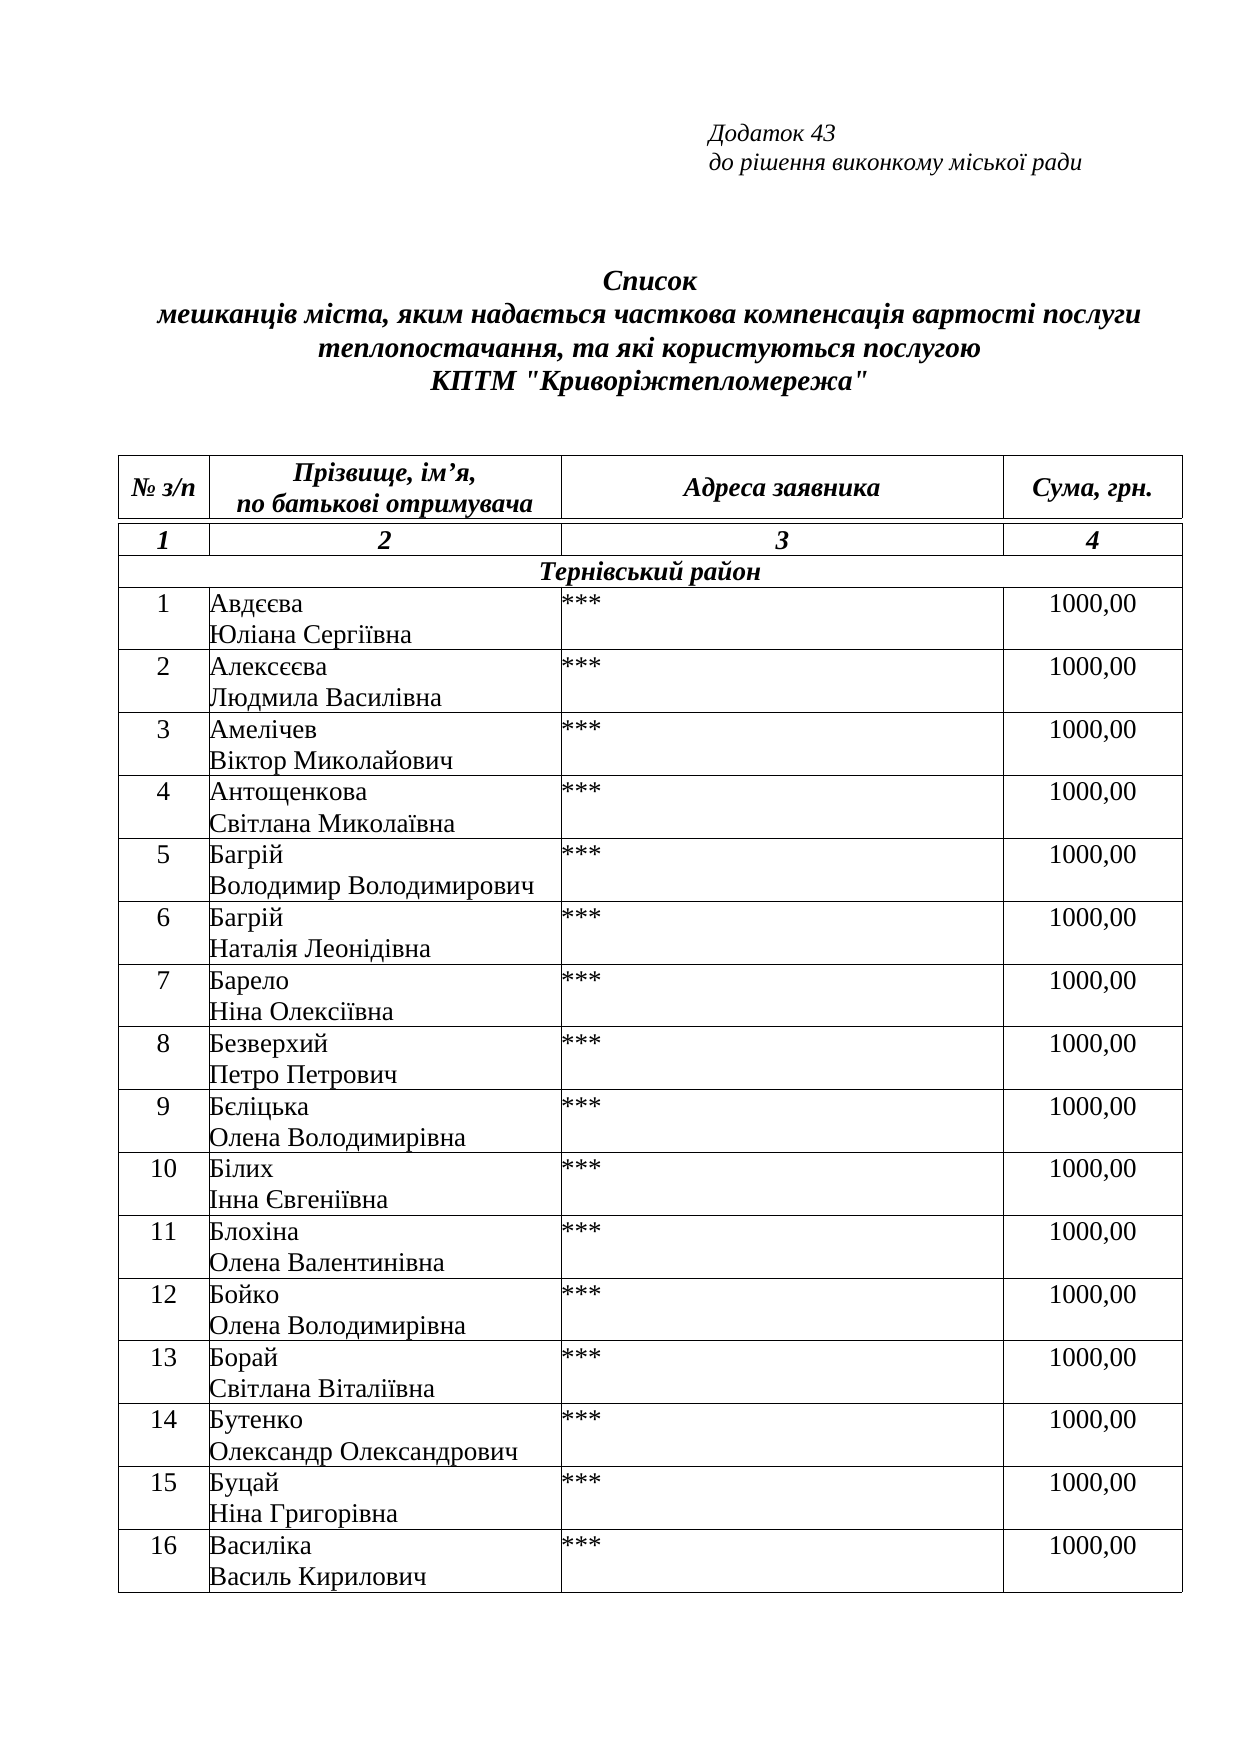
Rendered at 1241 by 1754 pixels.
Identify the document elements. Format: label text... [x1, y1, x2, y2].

table_cell 1000,00 [1004, 1027, 1182, 1089]
table_cell 1000,00 [1004, 588, 1182, 649]
table_cell 1000,00 [1004, 1090, 1182, 1152]
table_cell 16 [119, 1530, 209, 1592]
table_header № з/п [119, 456, 209, 518]
table_header 2 [210, 524, 561, 555]
table_cell 1000,00 [1004, 650, 1182, 712]
table_cell *** [562, 902, 1003, 963]
table_cell Антощенкова Світлана Миколаївна [210, 776, 561, 838]
subtitle Додаток 43 до рішення виконкому міської ради [708, 118, 1181, 176]
table_cell Борай Світлана Віталіївна [210, 1341, 561, 1403]
table_cell 12 [119, 1279, 209, 1340]
table_cell 2 [119, 650, 209, 712]
table_cell 15 [119, 1467, 209, 1529]
table_cell 1000,00 [1004, 1341, 1182, 1403]
table_cell 9 [119, 1090, 209, 1152]
table_header 4 [1004, 524, 1182, 555]
table_cell *** [562, 1027, 1003, 1089]
table_cell 5 [119, 839, 209, 901]
table_cell *** [562, 1216, 1003, 1277]
table_cell Бєліцька Олена Володимирівна [210, 1090, 561, 1152]
table_cell 1000,00 [1004, 965, 1182, 1026]
table_cell Василіка Василь Кирилович [210, 1530, 561, 1592]
table_cell 1000,00 [1004, 1530, 1182, 1592]
table_cell Тернівський район [119, 556, 1182, 587]
table_cell 1000,00 [1004, 839, 1182, 901]
table_cell *** [562, 650, 1003, 712]
table_cell *** [562, 1279, 1003, 1340]
table_cell 1000,00 [1004, 902, 1182, 963]
table_cell *** [562, 1467, 1003, 1529]
table_header Сума, грн. [1004, 456, 1182, 518]
table_cell *** [562, 839, 1003, 901]
table_cell *** [562, 1341, 1003, 1403]
table_cell Безверхий Петро Петрович [210, 1027, 561, 1089]
table_cell Бойко Олена Володимирівна [210, 1279, 561, 1340]
table_cell 6 [119, 902, 209, 963]
table_cell 13 [119, 1341, 209, 1403]
table_cell Багрій Наталія Леонідівна [210, 902, 561, 963]
table_cell *** [562, 776, 1003, 838]
table_cell Буцай Ніна Григорівна [210, 1467, 561, 1529]
table_header Прізвище, ім’я, по батькові отримувача [210, 456, 561, 518]
table_header 3 [562, 524, 1003, 555]
table_cell *** [562, 965, 1003, 1026]
table_cell *** [562, 588, 1003, 649]
subtitle Список мешканців міста, яким надається часткова компенсація вартості послуги теплопостачання, та які користуються послугою КПТМ "Криворіжтепломережа" [118, 263, 1181, 397]
table_cell 1 [119, 588, 209, 649]
table_cell 1000,00 [1004, 1467, 1182, 1529]
table_cell 8 [119, 1027, 209, 1089]
table_cell 1000,00 [1004, 776, 1182, 838]
table_cell Бутенко Олександр Олександрович [210, 1404, 561, 1466]
table_cell Блохіна Олена Валентинівна [210, 1216, 561, 1277]
table_cell Алексєєва Людмила Василівна [210, 650, 561, 712]
table_header 1 [119, 524, 209, 555]
table_cell 1000,00 [1004, 1153, 1182, 1215]
table_cell Барело Ніна Олексіївна [210, 965, 561, 1026]
table_cell 14 [119, 1404, 209, 1466]
table_cell 7 [119, 965, 209, 1026]
table_cell Авдєєва Юліана Сергіївна [210, 588, 561, 649]
table_cell 1000,00 [1004, 1216, 1182, 1277]
table_cell Багрій Володимир Володимирович [210, 839, 561, 901]
table_cell *** [562, 1404, 1003, 1466]
table_cell *** [562, 1530, 1003, 1592]
table_cell Амелічев Віктор Миколайович [210, 713, 561, 775]
table_cell Білих Інна Євгеніївна [210, 1153, 561, 1215]
table_cell 4 [119, 776, 209, 838]
table_cell *** [562, 713, 1003, 775]
table_cell 3 [119, 713, 209, 775]
table_header Адреса заявника [562, 456, 1003, 518]
table_cell 1000,00 [1004, 713, 1182, 775]
table_cell 1000,00 [1004, 1404, 1182, 1466]
table_cell *** [562, 1090, 1003, 1152]
table_cell 10 [119, 1153, 209, 1215]
table_cell 1000,00 [1004, 1279, 1182, 1340]
table_cell *** [562, 1153, 1003, 1215]
table_cell 11 [119, 1216, 209, 1277]
